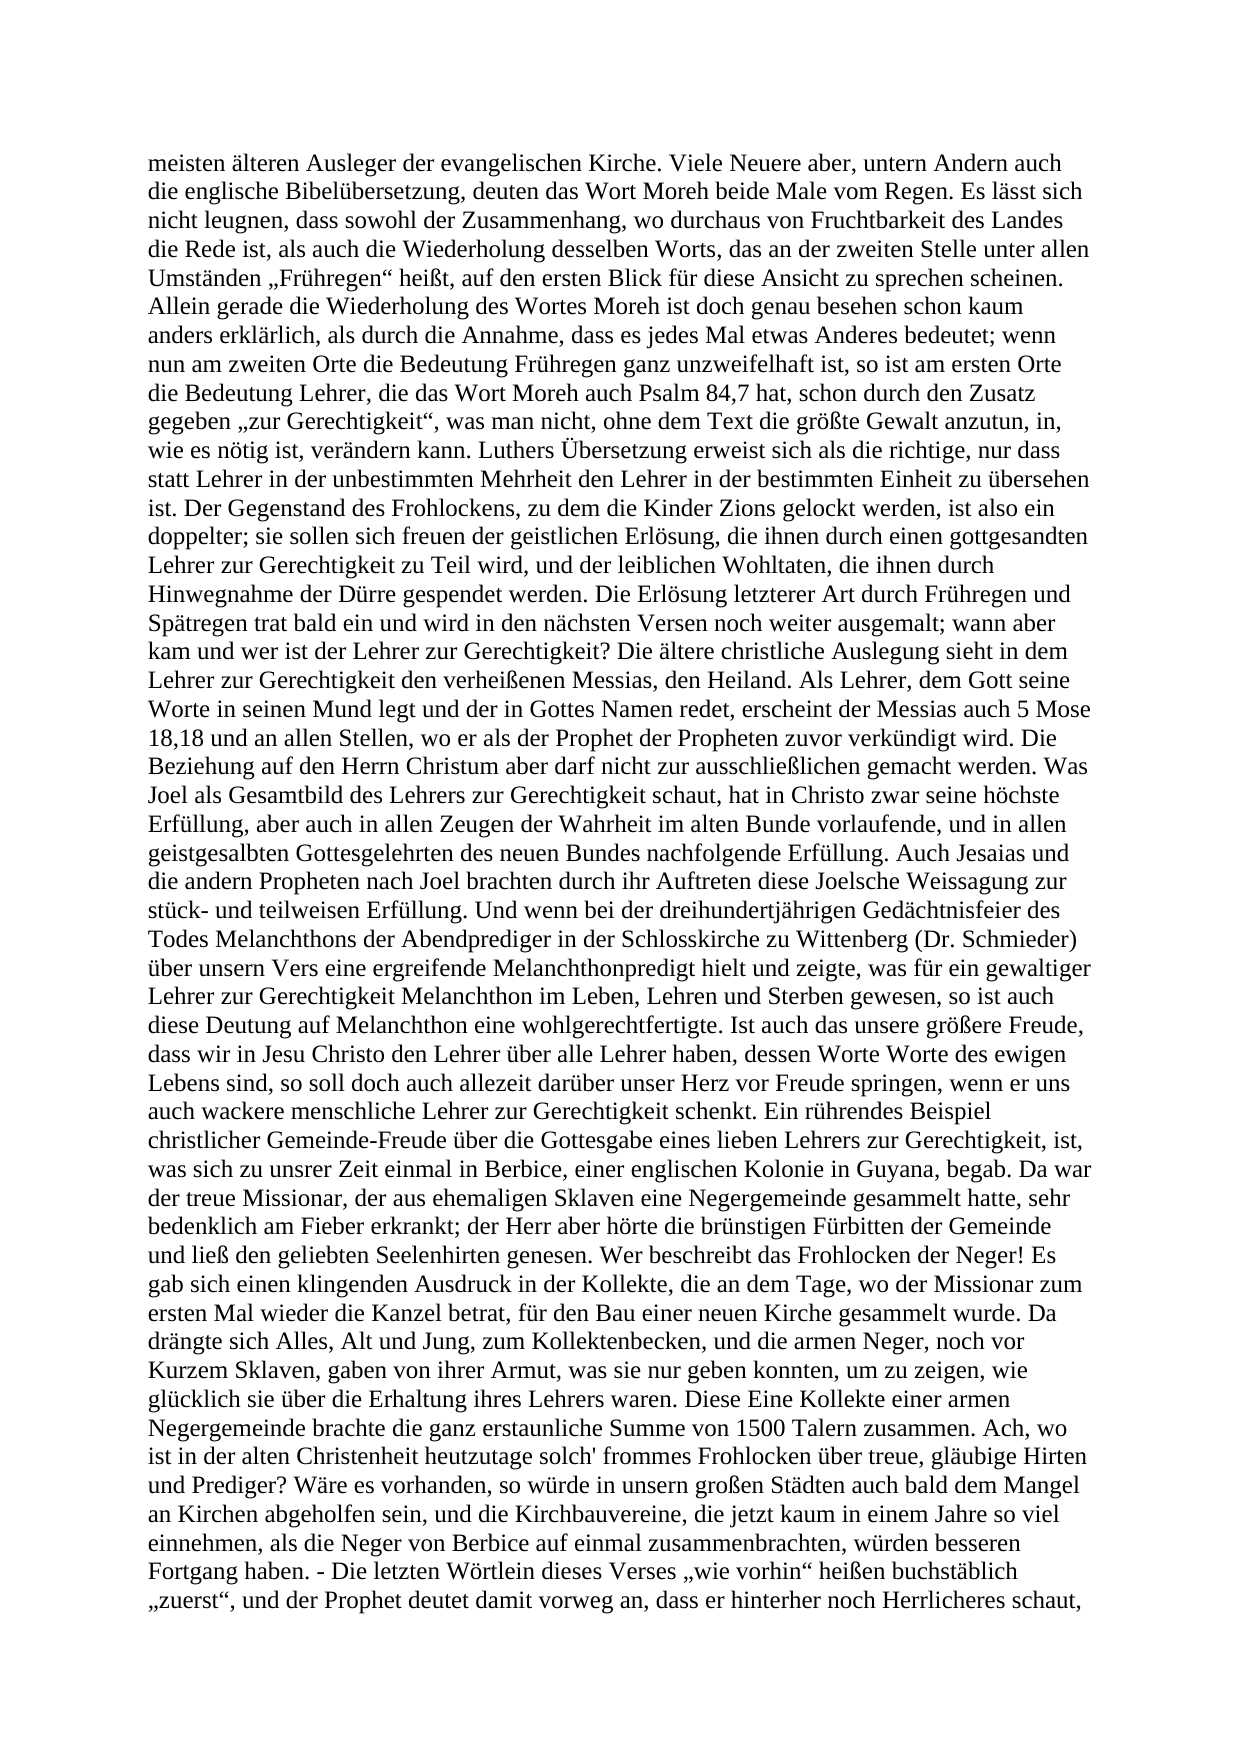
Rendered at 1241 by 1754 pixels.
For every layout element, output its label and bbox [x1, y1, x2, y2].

text [148, 148, 1093, 1614]
